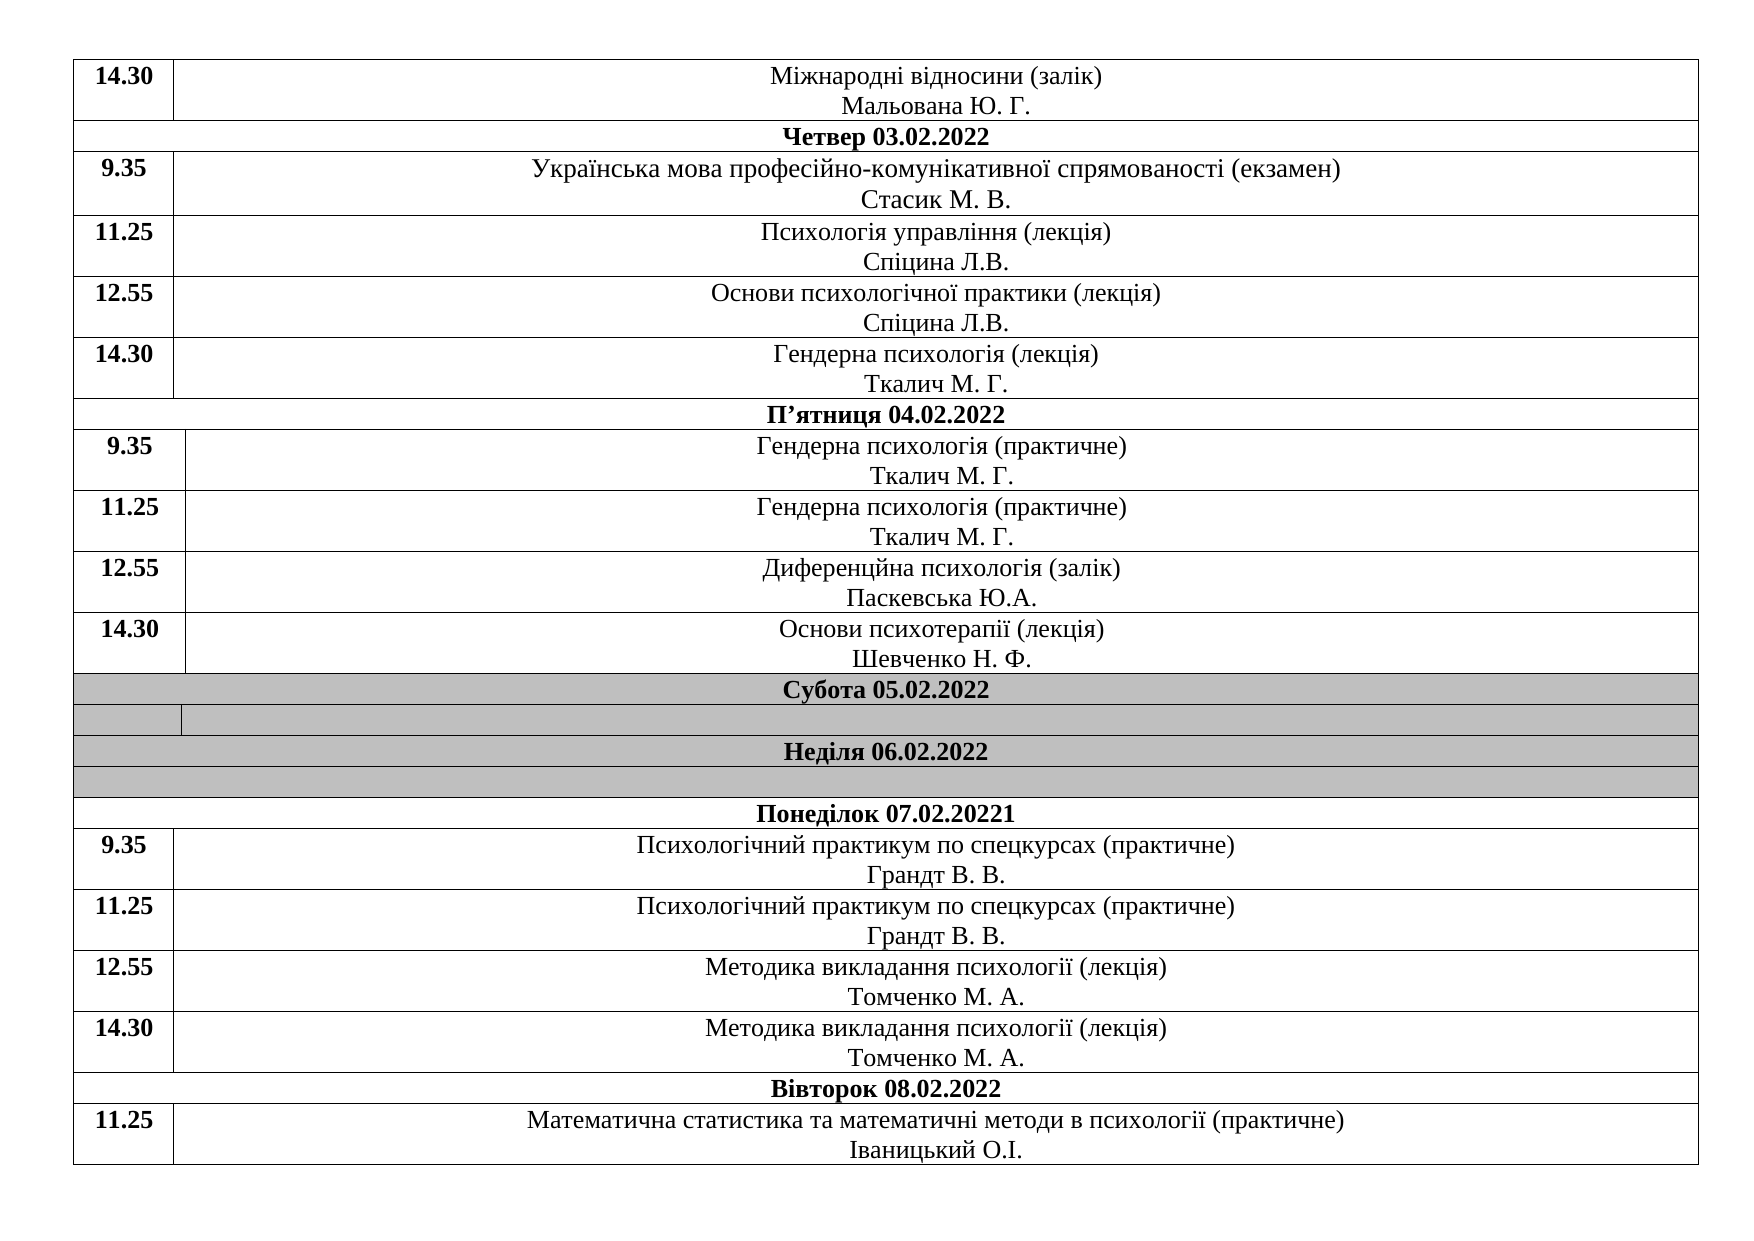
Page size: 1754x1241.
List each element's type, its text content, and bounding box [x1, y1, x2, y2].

table_cell Міжнародні відносини (залік) Мальована Ю. Г. [174, 60, 1698, 120]
table_cell Методика викладання психології (лекція) Томченко М. А. [174, 951, 1698, 1011]
table_cell Психологічний практикум по спецкурсах (практичне) Грандт В. В. [174, 890, 1698, 950]
table_cell 14.30 [74, 613, 185, 673]
table_cell 12.55 [74, 552, 185, 612]
table_cell Понеділок 07.02.20221 [74, 798, 1698, 828]
table_cell Гендерна психологія (лекція) Ткалич М. Г. [174, 338, 1698, 398]
table_cell Диференцйна психологія (залік) Паскевська Ю.А. [186, 552, 1698, 612]
table_cell Українська мова професійно-комунікативної спрямованості (екзамен) Стасик М. В. [174, 152, 1698, 214]
table_cell Четвер 03.02.2022 [74, 121, 1698, 151]
table_cell 14.30 [74, 1012, 173, 1072]
table_cell Методика викладання психології (лекція) Томченко М. А. [174, 1012, 1698, 1072]
table_cell Гендерна психологія (практичне) Ткалич М. Г. [186, 430, 1698, 490]
table_cell [74, 705, 181, 735]
table_cell [74, 767, 1698, 797]
table_cell 11.25 [74, 890, 173, 950]
table_cell 14.30 [74, 338, 173, 398]
table_cell Вівторок 08.02.2022 [74, 1073, 1698, 1103]
table_cell 11.25 [74, 1104, 173, 1164]
table_cell 14.30 [74, 60, 173, 120]
table_cell Субота 05.02.2022 [74, 674, 1698, 704]
table_cell 9.35 [74, 152, 173, 214]
table_cell 9.35 [74, 829, 173, 889]
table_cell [174, 216, 1698, 276]
table_cell Основи психологічної практики (лекція) Спіцина Л.В. [174, 277, 1698, 337]
table_cell 11.25 [74, 491, 185, 551]
table_cell Основи психотерапії (лекція) Шевченко Н. Ф. [186, 613, 1698, 673]
table_cell 11.25 [74, 216, 173, 276]
table_cell П’ятниця 04.02.2022 [74, 399, 1698, 429]
table_cell 9.35 [74, 430, 185, 490]
table_cell Неділя 06.02.2022 [74, 736, 1698, 766]
table_cell Гендерна психологія (практичне) Ткалич М. Г. [186, 491, 1698, 551]
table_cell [174, 1104, 1698, 1164]
table_cell 12.55 [74, 277, 173, 337]
table_cell 12.55 [74, 951, 173, 1011]
table_cell [182, 705, 1698, 735]
table_cell Психологічний практикум по спецкурсах (практичне) Грандт В. В. [174, 829, 1698, 889]
